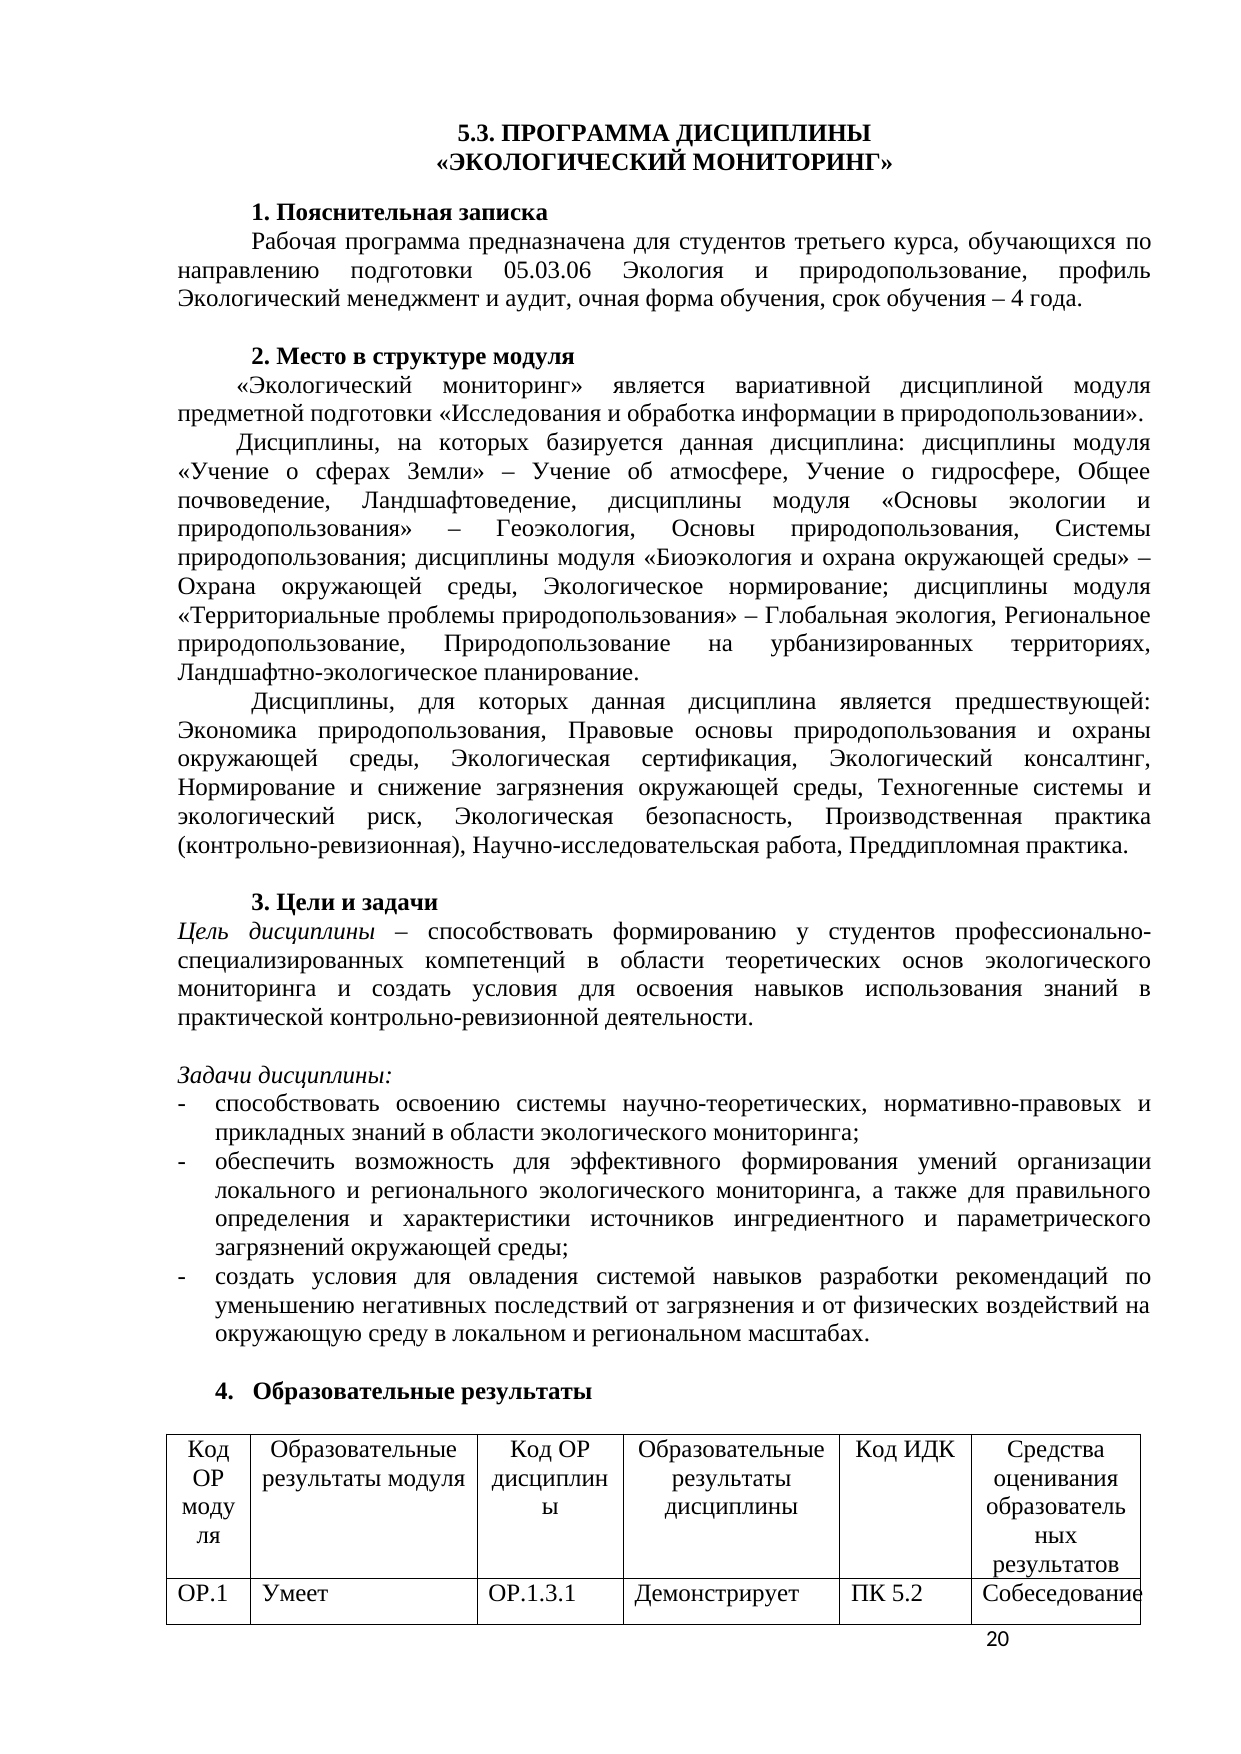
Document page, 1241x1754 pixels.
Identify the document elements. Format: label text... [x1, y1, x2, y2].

text Цель дисциплины – способствовать формированию у студентов профессионально-специализированных компетенций в области теоретических основ экологического мониторинга и создать условия для освоения навыков использования знаний в практической контрольно-ревизионной деятельности. [177, 916, 1152, 1031]
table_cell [972, 1579, 1140, 1623]
table_header Средства оценивания образовательных результатов [972, 1435, 1140, 1578]
list создать условия для овладения системой навыков разработки рекомендаций по уменьшению негативных последствий от загрязнения и от физических воздействий на окружающую среду в локальном и региональном масштабах. [177, 1261, 1152, 1347]
table_cell ОР.1.3.1 [478, 1579, 623, 1623]
table_cell ПК 5.2 [840, 1579, 971, 1623]
text Дисциплины, на которых базируется данная дисциплина: дисциплины модуля «Учение о сферах Земли» – Учение об атмосфере, Учение о гидросфере, Общее почвоведение, Ландшафтоведение, дисциплины модуля «Основы экологии и природопользования» – Геоэкология, Основы природопользования, Системы природопользования; дисциплины модуля «Биоэкология и охрана окружающей среды» – Охрана окружающей среды, Экологическое нормирование; дисциплины модуля «Территориальные проблемы природопользования» – Глобальная экология, Региональное природопользование, Природопользование на урбанизированных территориях, Ландшафтно-экологическое планирование. [177, 427, 1152, 686]
list способствовать освоению системы научно-теоретических, нормативно-правовых и прикладных знаний в области экологического мониторинга; [177, 1088, 1152, 1146]
table_header Образовательные результаты дисциплины [624, 1435, 839, 1578]
text 2. Место в структуре модуля [177, 341, 1152, 370]
text 1. Пояснительная записка [177, 197, 1152, 226]
list обеспечить возможность для эффективного формирования умений организации локального и регионального экологического мониторинга, а также для правильного определения и характеристики источников ингредиентного и параметрического загрязнений окружающей среды; [177, 1146, 1152, 1261]
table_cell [251, 1579, 477, 1623]
text 3. Цели и задачи [177, 887, 1152, 916]
table_header Код ОР модуля [167, 1435, 250, 1578]
table_header Образовательные результаты модуля [251, 1435, 477, 1578]
table_header Код ИДК [840, 1435, 971, 1578]
text Задачи дисциплины: [177, 1060, 1152, 1088]
text Рабочая программа предназначена для студентов третьего курса, обучающихся по направлению подготовки 05.03.06 Экология и природопользование, профиль Экологический менеджмент и аудит, очная форма обучения, срок обучения – 4 года. [177, 226, 1152, 312]
text «ЭКОЛОГИЧЕСКИЙ МОНИТОРИНГ» [177, 147, 1152, 176]
text Дисциплины, для которых данная дисциплина является предшествующей: Экономика природопользования, Правовые основы природопользования и охраны окружающей среды, Экологическая сертификация, Экологический консалтинг, Нормирование и снижение загрязнения окружающей среды, Техногенные системы и экологический риск, Экологическая безопасность, Производственная практика (контрольно-ревизионная), Научно-исследовательская работа, Преддипломная практика. [177, 686, 1152, 858]
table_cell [624, 1579, 839, 1623]
text «Экологический мониторинг» является вариативной дисциплиной модуля предметной подготовки «Исследования и обработка информации в природопользовании». [177, 370, 1152, 427]
list Образовательные результаты [215, 1376, 1152, 1405]
table_cell ОР.1 [167, 1579, 250, 1623]
table_header Код ОР дисциплины [478, 1435, 623, 1578]
text 5.3. ПРОГРАММА ДИСЦИПЛИНЫ [177, 118, 1152, 147]
